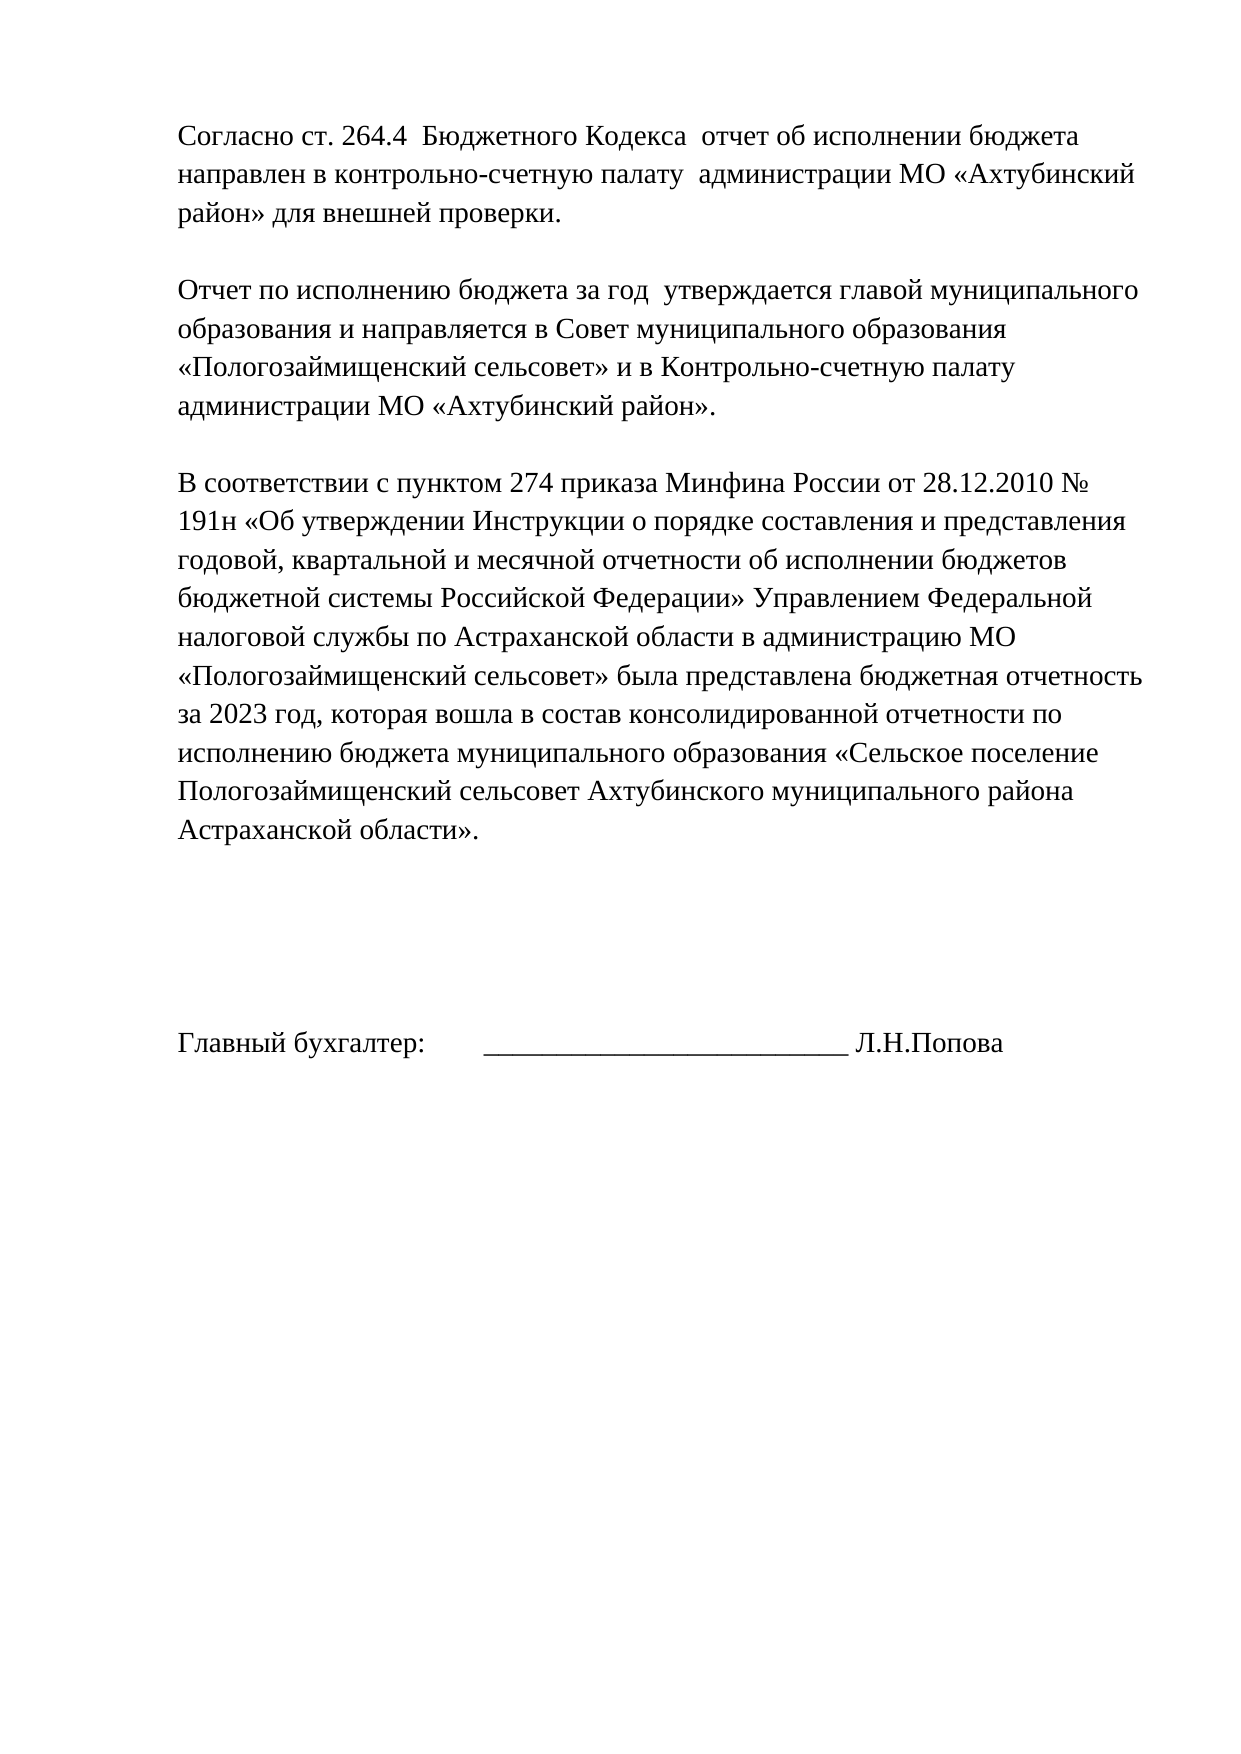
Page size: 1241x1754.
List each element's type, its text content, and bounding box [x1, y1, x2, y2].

text Согласно ст. 264.4 Бюджетного Кодекса отчет об исполнении бюджета направлен в контрольно-счетную палату администрации МО «Ахтубинский район» для внешней проверки. [177, 118, 1152, 229]
text В соответствии с пунктом 274 приказа Минфина России от 28.12.2010 № 191н «Об утверждении Инструкции о порядке составления и представления годовой, квартальной и месячной отчетности об исполнении бюджетов бюджетной системы Российской Федерации» Управлением Федеральной налоговой службы по Астраханской области в администрацию МО «Пологозаймищенский сельсовет» была представлена бюджетная отчетность за 2023 год, которая вошла в состав консолидированной отчетности по исполнению бюджета муниципального образования «Сельское поселение Пологозаймищенский сельсовет Ахтубинского муниципального района Астраханской области». [177, 465, 1152, 845]
text Отчет по исполнению бюджета за год утверждается главой муниципального образования и направляется в Совет муниципального образования «Пологозаймищенский сельсовет» и в Контрольно-счетную палату администрации МО «Ахтубинский район». [177, 272, 1152, 421]
text Главный бухгалтер: _________________________ Л.Н.Попова [177, 1025, 1152, 1059]
